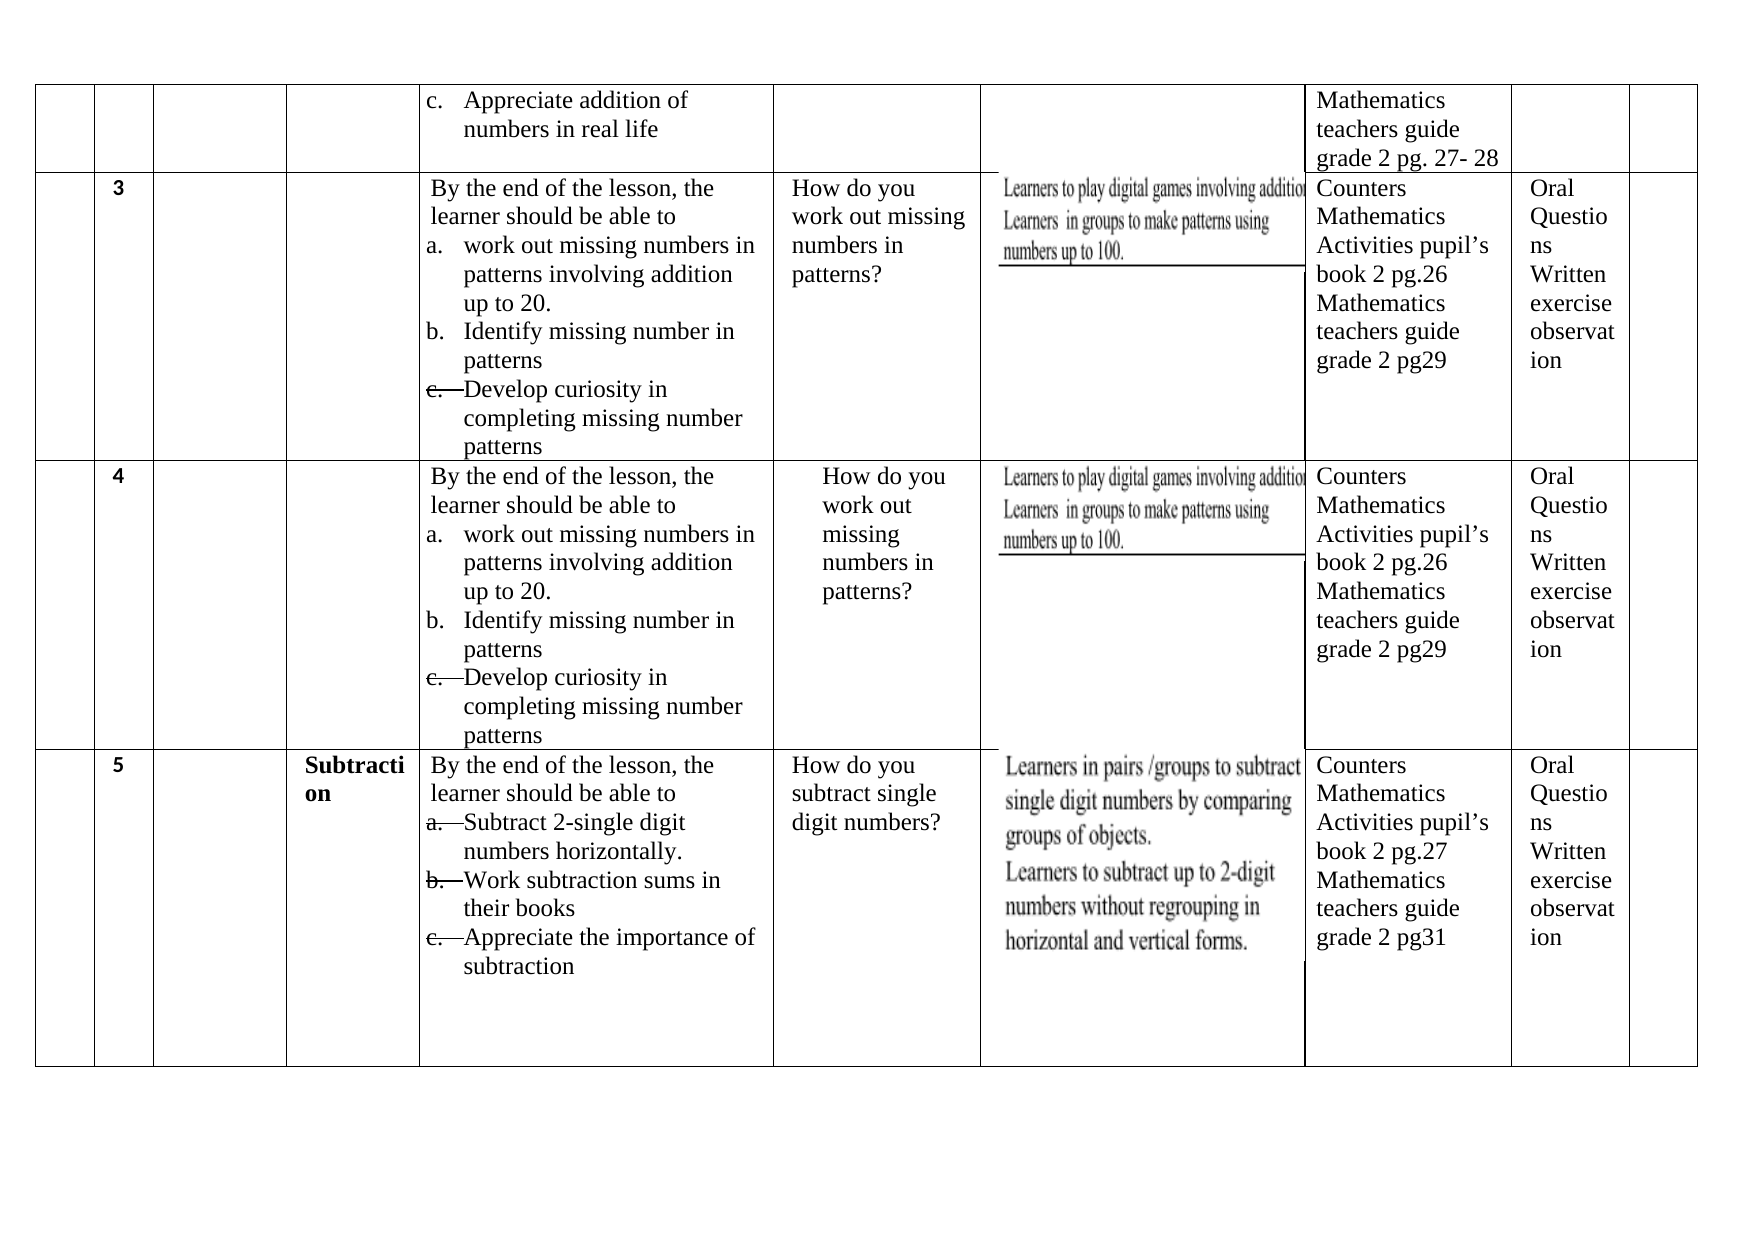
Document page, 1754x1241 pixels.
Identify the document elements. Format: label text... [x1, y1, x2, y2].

table_cell [36, 85, 94, 172]
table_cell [420, 85, 773, 172]
table_cell [287, 85, 419, 172]
table_cell By the end of the lesson, the learner should be able to Subtract 2-single digit numbers horizontally. Work subtraction sums in their books Appreciate the importance of subtraction [420, 750, 773, 1066]
table_cell How do you work out missing numbers in patterns? [774, 461, 980, 749]
table_cell [981, 85, 1304, 172]
table_cell [287, 461, 419, 749]
table_cell [154, 461, 286, 749]
table_cell 4 [95, 461, 153, 749]
table_cell Counters Mathematics Activities pupil’s book 2 pg.26 Mathematics teachers guide grade 2 pg29 [1306, 173, 1511, 460]
table_cell [287, 173, 419, 460]
table_cell 3 [95, 173, 153, 460]
table_cell [1630, 85, 1697, 172]
table_cell Subtraction [287, 750, 419, 1066]
table_cell Oral Questions Written exercise observation [1512, 173, 1629, 460]
table_cell 2 [95, 85, 153, 172]
picture [998, 749, 1305, 961]
table_cell [1630, 750, 1697, 1066]
table_cell Counters Mathematics Activities pupil’s book 2 pg.27 Mathematics teachers guide grade 2 pg31 [1306, 750, 1511, 1066]
table_cell By the end of the lesson, the learner should be able to work out missing numbers in patterns involving addition up to 20. Identify missing number in patterns Develop curiosity in completing missing number patterns [420, 173, 773, 460]
table_cell [1630, 461, 1697, 749]
table_cell [154, 85, 286, 172]
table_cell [1512, 750, 1629, 1066]
table_cell How do you work out missing numbers in patterns? [774, 173, 980, 460]
picture [998, 461, 1305, 561]
table_cell [154, 750, 286, 1066]
table_cell [981, 750, 1304, 1066]
table_cell [1630, 173, 1697, 460]
table_cell [981, 173, 1304, 460]
table_cell [36, 750, 94, 1066]
table_cell Counters Mathematics Activities pupil’s book 2 pg.26 Mathematics teachers guide grade 2 pg29 [1306, 461, 1511, 749]
table_cell [981, 461, 1304, 749]
table_cell [36, 173, 94, 460]
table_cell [1512, 85, 1629, 172]
picture [998, 172, 1305, 272]
table_cell By the end of the lesson, the learner should be able to work out missing numbers in patterns involving addition up to 20. Identify missing number in patterns Develop curiosity in completing missing number patterns [420, 461, 773, 749]
table_cell [36, 461, 94, 749]
table_cell 5 [95, 750, 153, 1066]
table_cell [154, 173, 286, 460]
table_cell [774, 85, 980, 172]
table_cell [774, 750, 980, 1066]
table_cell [1306, 85, 1511, 172]
table_cell Oral Questions Written exercise observation [1512, 461, 1629, 749]
